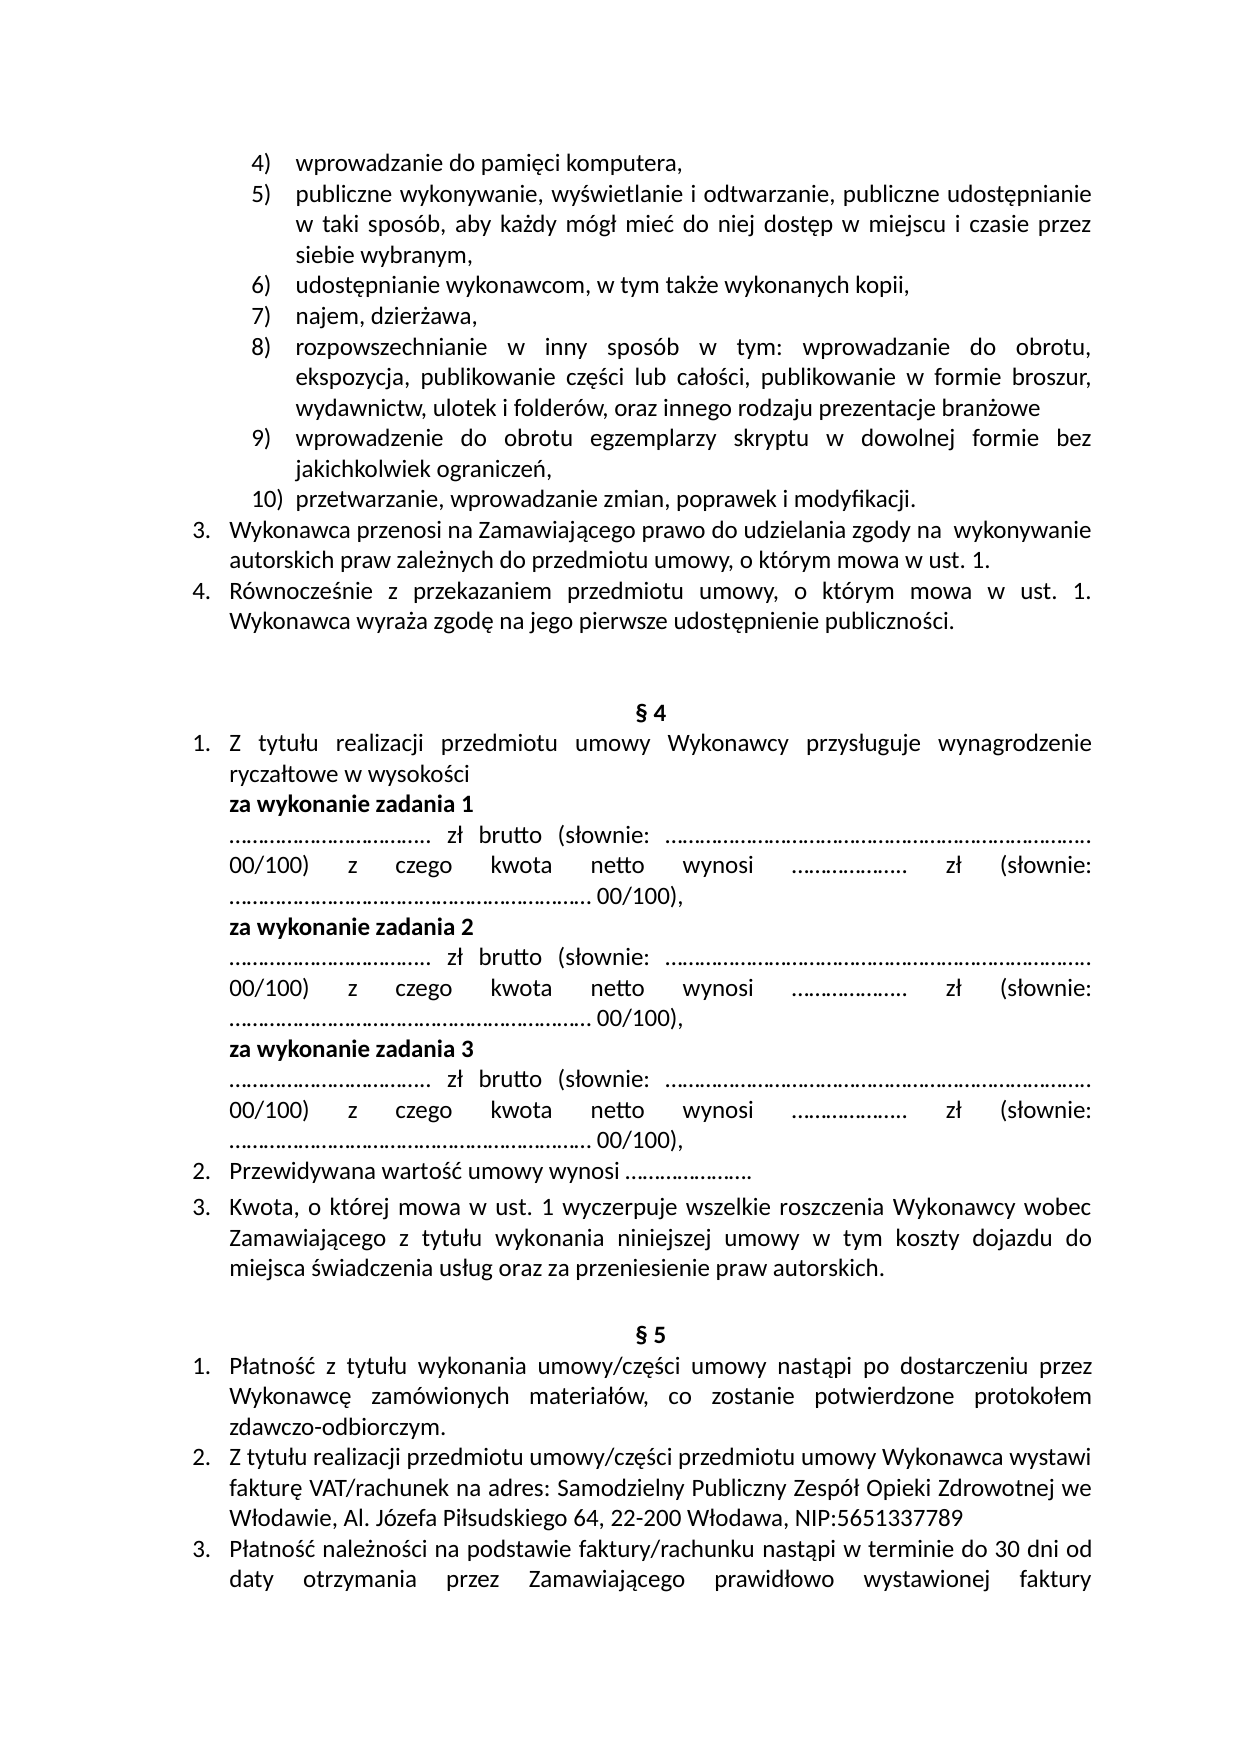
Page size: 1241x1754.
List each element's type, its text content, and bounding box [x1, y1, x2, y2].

list …………………………….. zł brutto (słownie: ……………………………………………………………….. 00/100) z czego kwota netto wynosi ……………….. zł (słownie: ……………………………………………………… 00/100), [229, 819, 1093, 911]
text § 5 [192, 1319, 1093, 1350]
text § 4 [192, 697, 1093, 727]
list za wykonanie zadania 3 [229, 1033, 1093, 1063]
list wprowadzenie do obrotu egzemplarzy skryptu w dowolnej formie bez jakichkolwiek ograniczeń, [251, 422, 1093, 483]
list za wykonanie zadania 1 [229, 788, 1093, 819]
list Kwota, o której mowa w ust. 1 wyczerpuje wszelkie roszczenia Wykonawcy wobec Zamawiającego z tytułu wykonania niniejszej umowy w tym koszty dojazdu do miejsca świadczenia usług oraz za przeniesienie praw autorskich. [192, 1191, 1093, 1283]
list Wykonawca przenosi na Zamawiającego prawo do udzielania zgody na wykonywanie autorskich praw zależnych do przedmiotu umowy, o którym mowa w ust. 1. [192, 514, 1093, 575]
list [192, 1533, 1093, 1594]
list najem, dzierżawa, [251, 300, 1093, 331]
list Płatność z tytułu wykonania umowy/części umowy nastąpi po dostarczeniu przez Wykonawcę zamówionych materiałów, co zostanie potwierdzone protokołem zdawczo-odbiorczym. [192, 1350, 1093, 1442]
list …………………………….. zł brutto (słownie: ……………………………………………………………….. 00/100) z czego kwota netto wynosi ……………….. zł (słownie: ……………………………………………………… 00/100), [229, 941, 1093, 1033]
list Z tytułu realizacji przedmiotu umowy/części przedmiotu umowy Wykonawca wystawi fakturę VAT/rachunek na adres: Samodzielny Publiczny Zespół Opieki Zdrowotnej we Włodawie, Al. Józefa Piłsudskiego 64, 22-200 Włodawa, NIP:5651337789 [192, 1442, 1093, 1533]
list rozpowszechnianie w inny sposób w tym: wprowadzanie do obrotu, ekspozycja, publikowanie części lub całości, publikowanie w formie broszur, wydawnictw, ulotek i folderów, oraz innego rodzaju prezentacje branżowe [251, 331, 1093, 422]
list …………………………….. zł brutto (słownie: ……………………………………………………………….. 00/100) z czego kwota netto wynosi ……………….. zł (słownie: ……………………………………………………… 00/100), [229, 1063, 1093, 1155]
list udostępnianie wykonawcom, w tym także wykonanych kopii, [251, 270, 1093, 300]
list Przewidywana wartość umowy wynosi …………………. [192, 1155, 1093, 1185]
list publiczne wykonywanie, wyświetlanie i odtwarzanie, publiczne udostępnianie w taki sposób, aby każdy mógł mieć do niej dostęp w miejscu i czasie przez siebie wybranym, [251, 178, 1093, 270]
list przetwarzanie, wprowadzanie zmian, poprawek i modyfikacji. [251, 483, 1093, 514]
list Równocześnie z przekazaniem przedmiotu umowy, o którym mowa w ust. 1. Wykonawca wyraża zgodę na jego pierwsze udostępnienie publiczności. [192, 575, 1093, 636]
list za wykonanie zadania 2 [229, 911, 1093, 941]
list wprowadzanie do pamięci komputera, [251, 148, 1093, 178]
list Z tytułu realizacji przedmiotu umowy Wykonawcy przysługuje wynagrodzenie ryczałtowe w wysokości [192, 727, 1093, 788]
